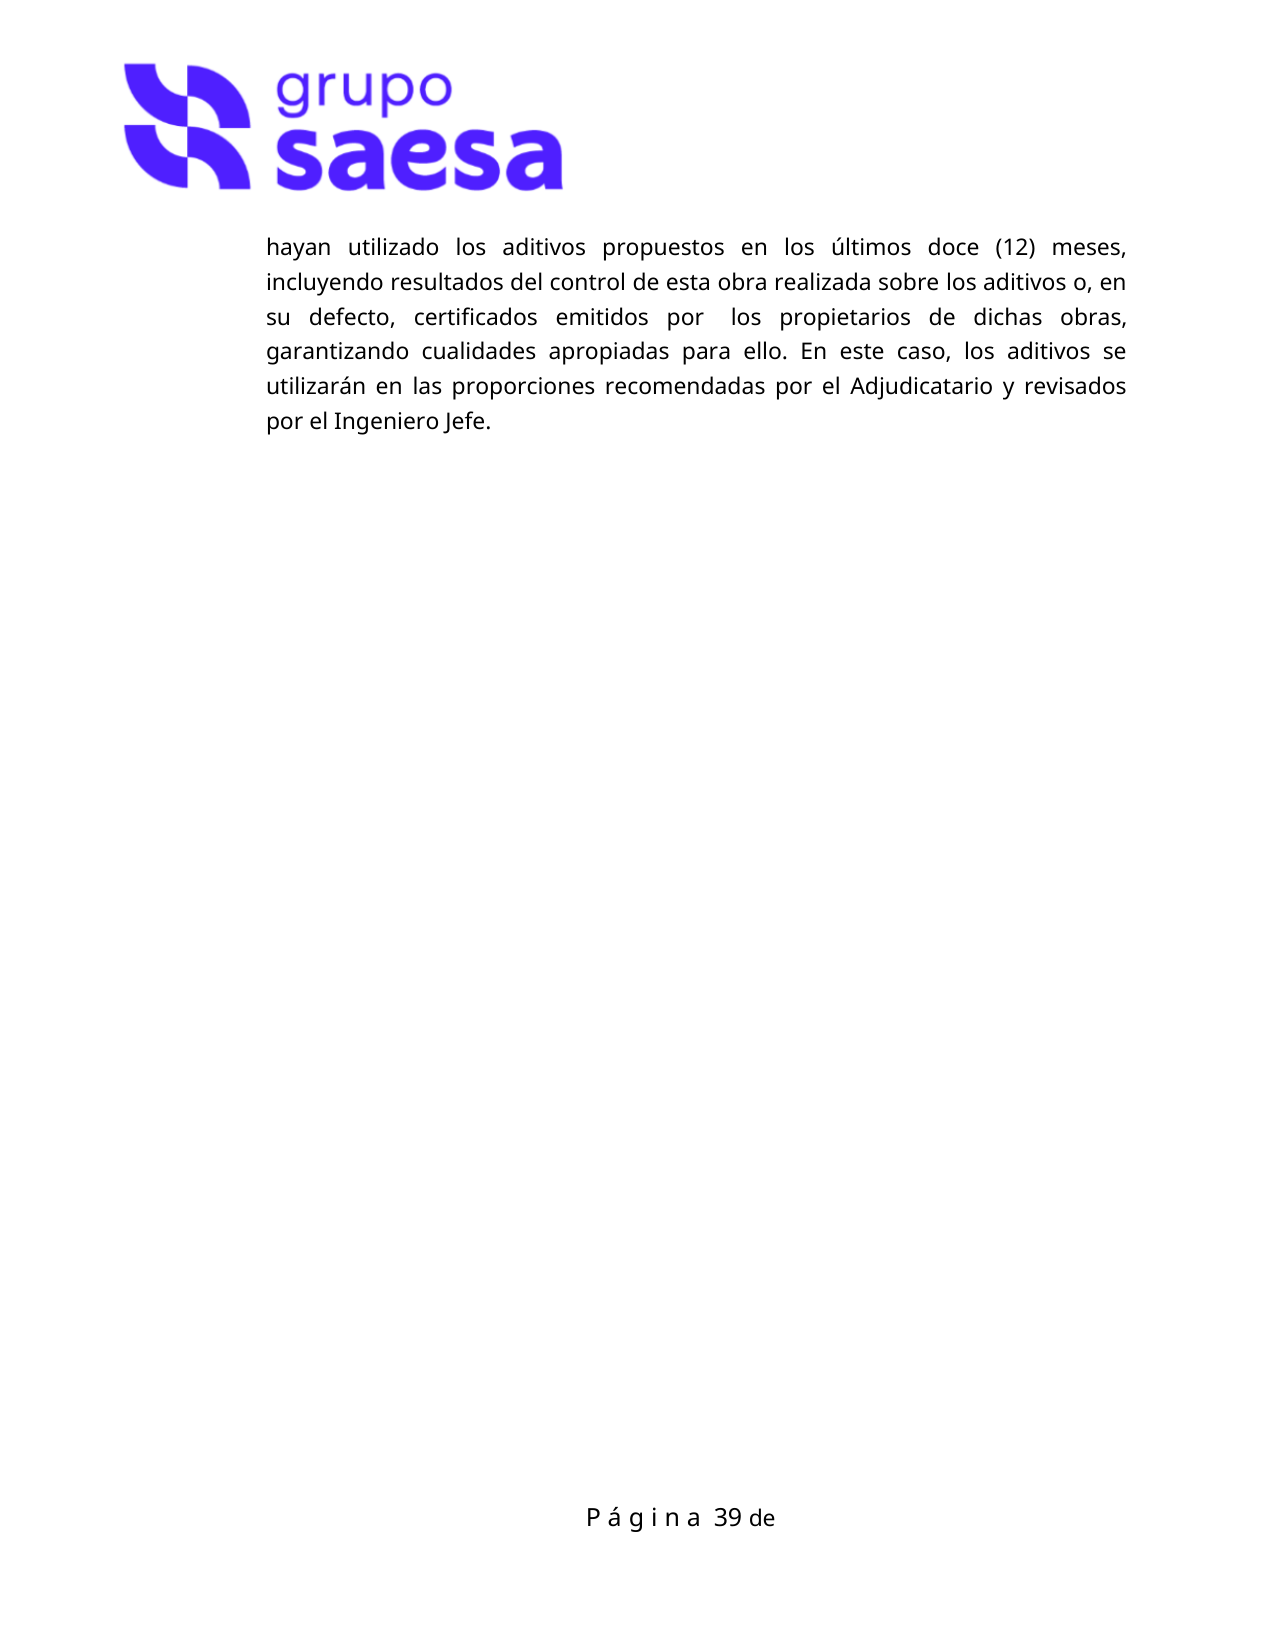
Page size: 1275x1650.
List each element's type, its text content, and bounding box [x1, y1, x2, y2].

picture [112, 54, 569, 195]
